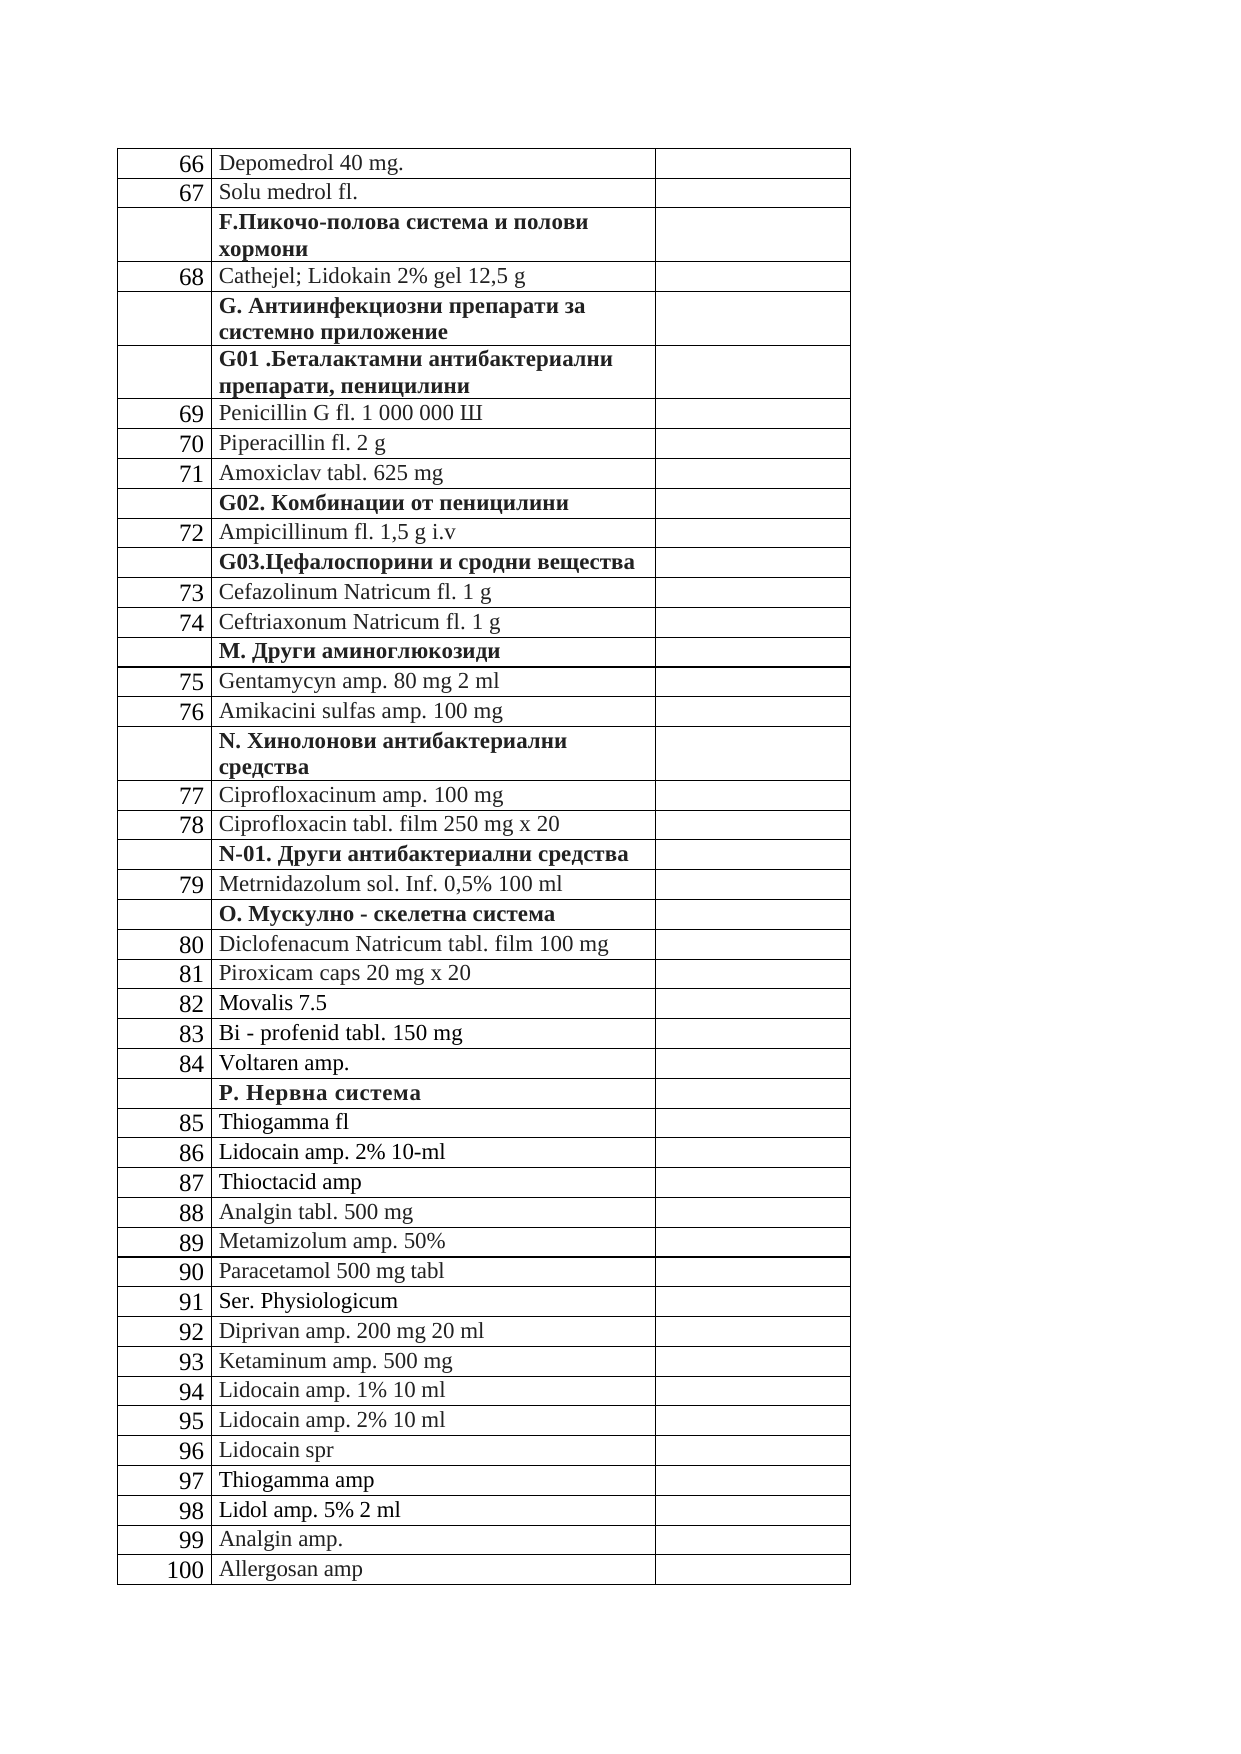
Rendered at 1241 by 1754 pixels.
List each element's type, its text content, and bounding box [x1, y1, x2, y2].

table_cell Lidol amp. 5% 2 ml [212, 1496, 655, 1524]
table_cell [656, 900, 850, 929]
table_cell 68 [118, 262, 211, 291]
table_cell Lidocain amp. 1% 10 ml [212, 1377, 655, 1405]
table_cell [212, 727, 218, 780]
table_cell [656, 1109, 850, 1137]
table_cell Ser. Physiologicum [212, 1287, 655, 1316]
table_cell [656, 179, 850, 207]
table_cell Thiogamma fl [212, 1109, 655, 1137]
table_cell Analgin tabl. 500 mg [212, 1198, 655, 1227]
table_cell M. Други аминоглюкозиди [212, 638, 655, 666]
table_cell N-01. Други антибактериални средства [212, 840, 655, 869]
table_cell 87 [118, 1168, 211, 1197]
table_cell [656, 989, 850, 1018]
table_cell 91 [118, 1287, 211, 1316]
table_cell 79 [118, 870, 211, 899]
table_cell [656, 1168, 850, 1197]
table_cell P. Нервна система [212, 1079, 655, 1107]
table_cell 85 [118, 1109, 211, 1137]
table_cell 77 [118, 781, 211, 809]
table_cell Ceftriaxonum Natricum fl. 1 g [212, 608, 655, 637]
table_cell Metrnidazolum sol. Inf. 0,5% 100 ml [212, 870, 655, 899]
table_cell Thioctacid amp [212, 1168, 655, 1197]
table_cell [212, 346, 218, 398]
table_cell 97 [118, 1466, 211, 1495]
table_cell 67 [118, 179, 211, 207]
table_cell [656, 930, 850, 958]
table_cell Lidocain amp. 2% 10-ml [212, 1138, 655, 1167]
table_cell [118, 548, 211, 577]
table_cell 100 [118, 1555, 211, 1584]
table_cell [656, 1198, 850, 1227]
table_cell 69 [118, 399, 211, 428]
table_cell [656, 346, 850, 398]
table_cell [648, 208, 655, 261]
table_cell [656, 1347, 850, 1376]
table_cell 98 [118, 1496, 211, 1524]
table_cell 93 [118, 1347, 211, 1376]
table_cell [656, 262, 850, 291]
table_cell [656, 781, 850, 809]
table_cell [656, 811, 850, 839]
table_cell [656, 1049, 850, 1078]
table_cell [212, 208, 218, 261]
table_cell [656, 1019, 850, 1048]
table_cell 83 [118, 1019, 211, 1048]
table_cell Ketaminum amp. 500 mg [212, 1347, 655, 1376]
table_cell Lidocain spr [212, 1436, 655, 1465]
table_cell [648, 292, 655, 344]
table_cell Diprivan amp. 200 mg 20 ml [212, 1317, 655, 1346]
table_cell 66 [118, 149, 211, 177]
table_cell [656, 1466, 850, 1495]
table_cell [656, 1526, 850, 1554]
table_cell [656, 668, 850, 696]
table_cell 78 [118, 811, 211, 839]
table_cell Analgin amp. [212, 1526, 655, 1554]
table_cell Solu medrol fl. [212, 179, 655, 207]
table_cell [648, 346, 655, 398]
table_cell 84 [118, 1049, 211, 1078]
table_cell Movalis 7.5 [212, 989, 655, 1018]
table_cell [656, 1317, 850, 1346]
table_cell G02. Комбинации от пеницилини [212, 489, 655, 517]
table_cell [656, 149, 850, 177]
table_cell Amikacini sulfas amp. 100 mg [212, 697, 655, 726]
table_cell [656, 1406, 850, 1435]
table_cell 70 [118, 429, 211, 458]
table_cell [118, 292, 211, 344]
table_cell Thiogamma amp [212, 1466, 655, 1495]
table_cell [118, 489, 211, 517]
table_cell 94 [118, 1377, 211, 1405]
table_cell [118, 727, 211, 780]
table_cell Ciprofloxacinum amp. 100 mg [212, 781, 655, 809]
table_cell [656, 578, 850, 607]
table_cell 81 [118, 960, 211, 988]
table_cell [656, 608, 850, 637]
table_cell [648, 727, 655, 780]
table_cell [656, 1228, 850, 1256]
table_cell [656, 727, 850, 780]
table_cell 95 [118, 1406, 211, 1435]
table_cell 75 [118, 668, 211, 696]
table_cell [656, 208, 850, 261]
table_cell [118, 638, 211, 666]
table_cell Lidocain amp. 2% 10 ml [212, 1406, 655, 1435]
table_cell Ampicillinum fl. 1,5 g i.v [212, 519, 655, 547]
table_cell 89 [118, 1228, 211, 1256]
table_cell 74 [118, 608, 211, 637]
table_cell [656, 429, 850, 458]
table_cell Paracetamol 500 mg tabl [212, 1258, 655, 1286]
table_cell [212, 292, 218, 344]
table_cell 96 [118, 1436, 211, 1465]
table_cell 92 [118, 1317, 211, 1346]
table_cell Piperacillin fl. 2 g [212, 429, 655, 458]
table_cell 80 [118, 930, 211, 958]
table_cell [656, 638, 850, 666]
table_cell [656, 1287, 850, 1316]
table_cell [118, 346, 211, 398]
table_cell [656, 1436, 850, 1465]
table_cell [656, 548, 850, 577]
table_cell Amoxiclav tabl. 625 mg [212, 459, 655, 488]
table_cell [656, 292, 850, 344]
table_cell 72 [118, 519, 211, 547]
table_cell Allergosan amp [212, 1555, 655, 1584]
table_cell [656, 1138, 850, 1167]
table_cell [656, 489, 850, 517]
table_cell O. Мускулно - скелетна система [212, 900, 655, 929]
table_cell [118, 840, 211, 869]
table_cell [656, 1555, 850, 1584]
table_cell Penicillin G fl. 1 000 000 Ш [212, 399, 655, 428]
table_cell Ciprofloxacin tabl. film 250 mg x 20 [212, 811, 655, 839]
table_cell [656, 459, 850, 488]
table_cell 86 [118, 1138, 211, 1167]
table_cell [656, 1079, 850, 1107]
table_cell Bi - profenid tabl. 150 mg [212, 1019, 655, 1048]
table_cell Voltaren amp. [212, 1049, 655, 1078]
table_cell [118, 208, 211, 261]
table_cell [118, 900, 211, 929]
table_cell 82 [118, 989, 211, 1018]
table_cell [656, 519, 850, 547]
table_cell Depomedrol 40 mg. [212, 149, 655, 177]
table_cell Piroxicam caps 20 mg x 20 [212, 960, 655, 988]
table_cell [656, 1258, 850, 1286]
table_cell [656, 697, 850, 726]
table_cell [656, 960, 850, 988]
table_cell Metamizolum amp. 50% [212, 1228, 655, 1256]
table_cell [656, 1377, 850, 1405]
table_cell 90 [118, 1258, 211, 1286]
table_cell Cathejel; Lidokain 2% gel 12,5 g [212, 262, 655, 291]
table_cell 99 [118, 1526, 211, 1554]
table_cell Gentamycyn amp. 80 mg 2 ml [212, 668, 655, 696]
table_cell [656, 399, 850, 428]
table_cell [656, 840, 850, 869]
table_cell 88 [118, 1198, 211, 1227]
table_cell G03.Цефалоспорини и сродни вещества [212, 548, 655, 577]
table_cell [656, 1496, 850, 1524]
table_cell [118, 1079, 211, 1107]
table_cell 76 [118, 697, 211, 726]
table_cell 71 [118, 459, 211, 488]
table_cell Diclofenacum Natricum tabl. film 100 mg [212, 930, 655, 958]
table_cell [656, 870, 850, 899]
table_cell 73 [118, 578, 211, 607]
table_cell Cefazolinum Natricum fl. 1 g [212, 578, 655, 607]
